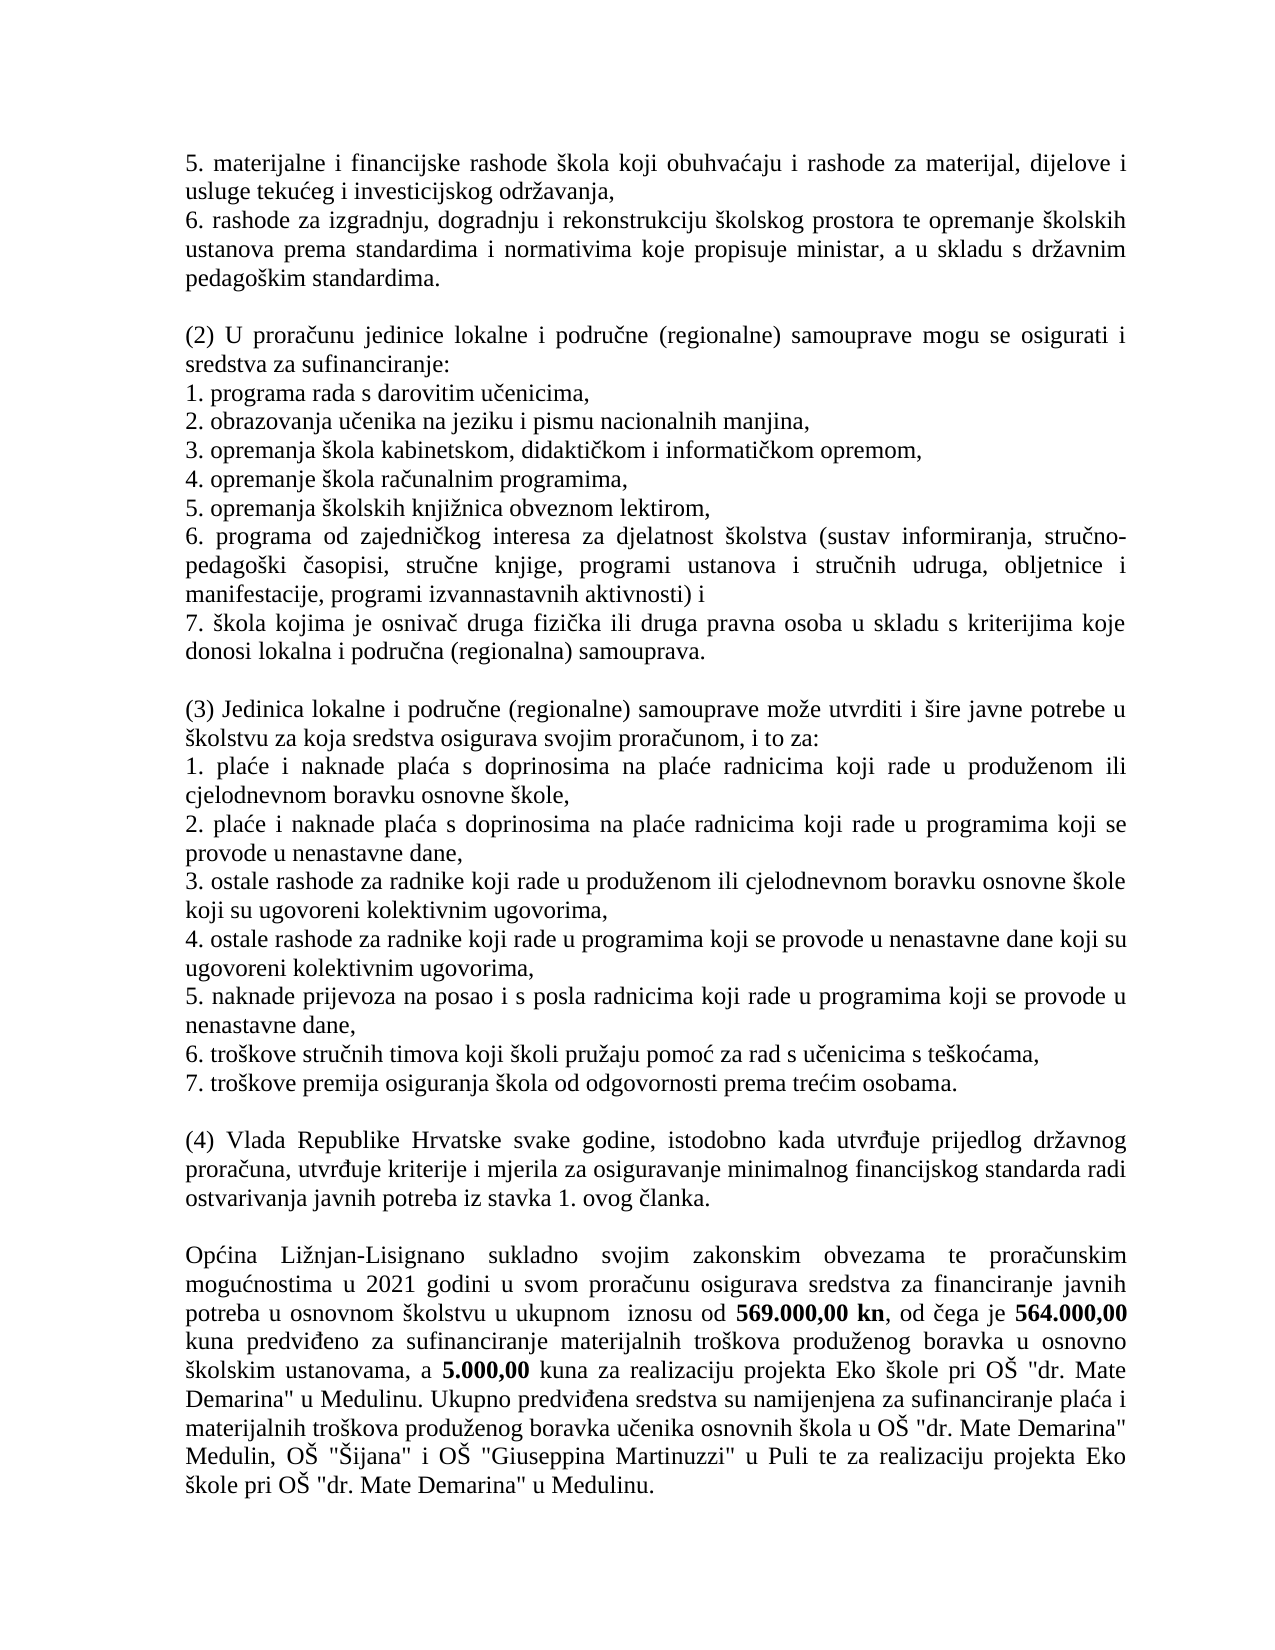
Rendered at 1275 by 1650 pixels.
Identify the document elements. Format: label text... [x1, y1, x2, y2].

text (4) Vlada Republike Hrvatske svake godine, istodobno kada utvrđuje prijedlog državnog proračuna, utvrđuje kriterije i mjerila za osiguravanje minimalnog financijskog standarda radi ostvarivanja javnih potreba iz stavka 1. ovog članka. [185, 1096, 1127, 1211]
text 2. obrazovanja učenika na jeziku i pismu nacionalnih manjina, [185, 406, 1127, 435]
text 3. ostale rashode za radnike koji rade u produženom ili cjelodnevnom boravku osnovne škole koji su ugovoreni kolektivnim ugovorima, [185, 866, 1127, 924]
text (3) Jedinica lokalne i područne (regionalne) samouprave može utvrditi i šire javne potrebe u školstvu za koja sredstva osigurava svojim proračunom, i to za: [185, 665, 1127, 751]
text 6. troškove stručnih timova koji školi pružaju pomoć za rad s učenicima s teškoćama, [185, 1039, 1127, 1068]
text 6. rashode za izgradnju, dogradnju i rekonstrukciju školskog prostora te opremanje školskih ustanova prema standardima i normativima koje propisuje ministar, a u skladu s državnim pedagoškim standardima. [185, 205, 1127, 291]
text 3. opremanja škola kabinetskom, didaktičkom i informatičkom opremom, [185, 435, 1127, 464]
text 2. plaće i naknade plaća s doprinosima na plaće radnicima koji rade u programima koji se provode u nenastavne dane, [185, 809, 1127, 866]
text 7. škola kojima je osnivač druga fizička ili druga pravna osoba u skladu s kriterijima koje donosi lokalna i područna (regionalna) samouprava. [185, 608, 1127, 665]
text 1. plaće i naknade plaća s doprinosima na plaće radnicima koji rade u produženom ili cjelodnevnom boravku osnovne škole, [185, 751, 1127, 809]
text 4. opremanje škola računalnim programima, [185, 464, 1127, 493]
text (2) U proračunu jedinice lokalne i područne (regionalne) samouprave mogu se osigurati i sredstva za sufinanciranje: [185, 291, 1127, 378]
text 5. opremanja školskih knjižnica obveznom lektirom, [185, 493, 1127, 521]
text 5. naknade prijevoza na posao i s posla radnicima koji rade u programima koji se provode u nenastavne dane, [185, 981, 1127, 1039]
text 6. programa od zajedničkog interesa za djelatnost školstva (sustav informiranja, stručno-pedagoški časopisi, stručne knjige, programi ustanova i stručnih udruga, obljetnice i manifestacije, programi izvannastavnih aktivnosti) i [185, 521, 1127, 608]
text 4. ostale rashode za radnike koji rade u programima koji se provode u nenastavne dane koji su ugovoreni kolektivnim ugovorima, [185, 924, 1127, 981]
text 7. troškove premija osiguranja škola od odgovornosti prema trećim osobama. [185, 1068, 1127, 1096]
text Općina Ližnjan-Lisignano sukladno svojim zakonskim obvezama te proračunskim mogućnostima u 2021 godini u svom proračunu osigurava sredstva za financiranje javnih potreba u osnovnom školstvu u ukupnom iznosu od 569.000,00 kn, od čega je 564.000,00 kuna predviđeno za sufinanciranje materijalnih troškova produženog boravka u osnovno školskim ustanovama, a 5.000,00 kuna za realizaciju projekta Eko škole pri OŠ "dr. Mate Demarina" u Medulinu. Ukupno predviđena sredstva su namijenjena za sufinanciranje plaća i materijalnih troškova produženog boravka učenika osnovnih škola u OŠ "dr. Mate Demarina" Medulin, OŠ "Šijana" i OŠ "Giuseppina Martinuzzi" u Puli te za realizaciju projekta Eko škole pri OŠ "dr. Mate Demarina" u Medulinu. [185, 1240, 1127, 1499]
text 1. programa rada s darovitim učenicima, [185, 378, 1127, 406]
text 5. materijalne i financijske rashode škola koji obuhvaćaju i rashode za materijal, dijelove i usluge tekućeg i investicijskog održavanja, [185, 148, 1127, 205]
